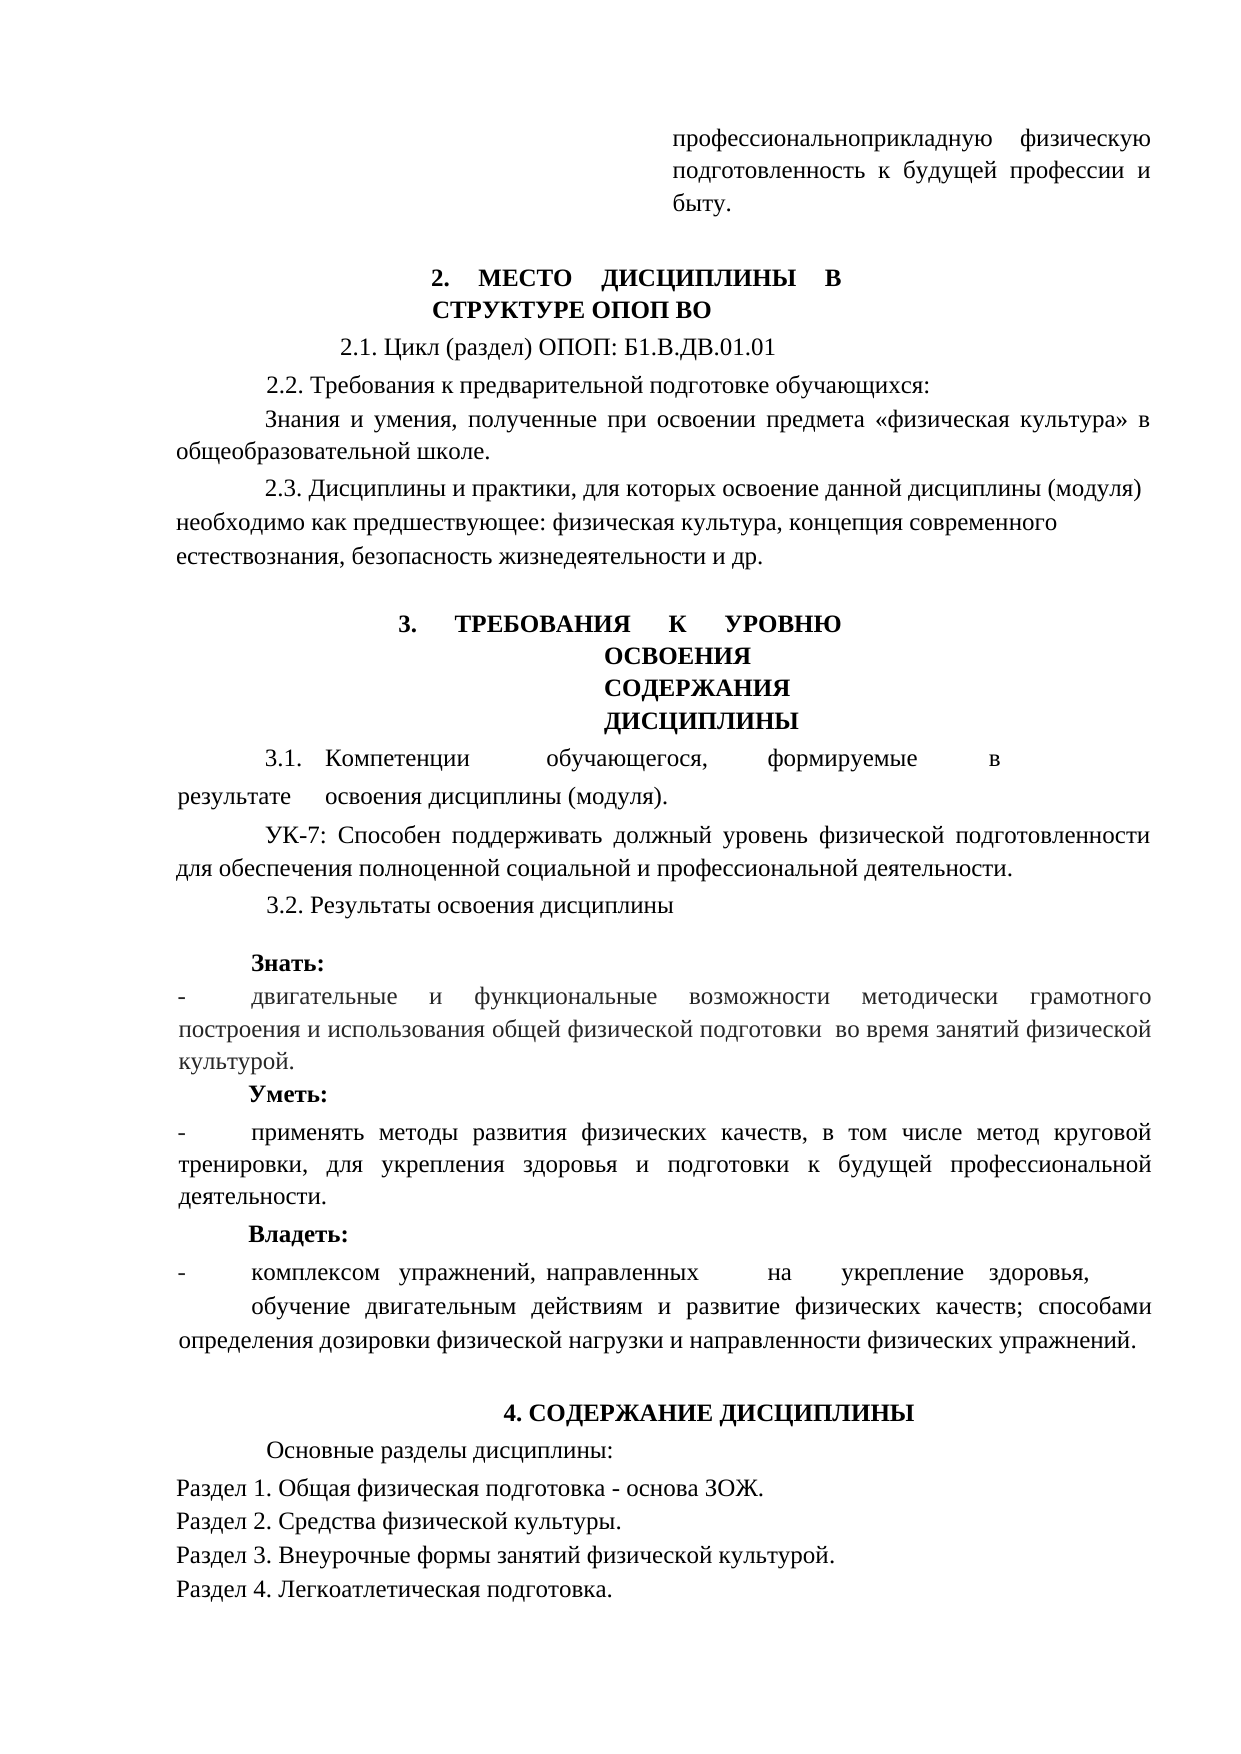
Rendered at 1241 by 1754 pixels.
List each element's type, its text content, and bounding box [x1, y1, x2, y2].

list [672, 123, 1151, 216]
list комплексом упражнений, направленных на укрепление здоровья, обучение двигательным действиям и развитие физических качеств; способами определения дозировки физической нагрузки и направленности физических упражнений. [177, 1257, 1152, 1354]
text 3.1. Компетенции обучающегося, формируемые в результате освоения дисциплины (модуля). [176, 743, 1151, 810]
text 2.3. Дисциплины и практики, для которых освоение данной дисциплины (модуля) необходимо как предшествующее: физическая культура, концепция современного естествознания, безопасность жизнедеятельности и др. [176, 473, 1152, 570]
text Раздел 2. Средства физической культуры. [176, 1506, 1151, 1535]
text Основные разделы дисциплины: [266, 1435, 1151, 1464]
text Уметь: [177, 1079, 1152, 1108]
text Знать: [251, 948, 1152, 977]
text Владеть: [177, 1219, 1152, 1248]
text 2.2. Требования к предварительной подготовке обучающихся: [266, 370, 1151, 399]
subtitle 3. ТРЕБОВАНИЯ К УРОВНЮ ОСВОЕНИЯ СОДЕРЖАНИЯ ДИСЦИПЛИНЫ [398, 609, 842, 734]
text 3.2. Результаты освоения дисциплины [266, 890, 1151, 918]
text Знания и умения, полученные при освоении предмета «физическая культура» в общеобразовательной школе. [176, 404, 1151, 465]
text Раздел 3. Внеурочные формы занятий физической культурой. [176, 1540, 1151, 1569]
text УК-7: Способен поддерживать должный уровень физической подготовленности для обеспечения полноценной социальной и профессиональной деятельности. [176, 821, 1151, 881]
subtitle 2. МЕСТО ДИСЦИПЛИНЫ В СТРУКТУРЕ ОПОП ВО [431, 263, 842, 324]
list двигательные и функциональные возможности методически грамотного построения и использования общей физической подготовки во время занятий физической культурой. [177, 981, 1152, 1074]
list применять методы развития физических качеств, в том числе метод круговой тренировки, для укрепления здоровья и подготовки к будущей профессиональной деятельности. [177, 1117, 1152, 1210]
text Раздел 1. Общая физическая подготовка - основа ЗОЖ. [176, 1473, 1151, 1502]
text 2.1. Цикл (раздел) ОПОП: Б1.В.ДВ.01.01 [340, 332, 1151, 361]
text Раздел 4. Легкоатлетическая подготовка. [176, 1574, 1151, 1602]
text 4. СОДЕРЖАНИЕ ДИСЦИПЛИНЫ [265, 1398, 1152, 1427]
